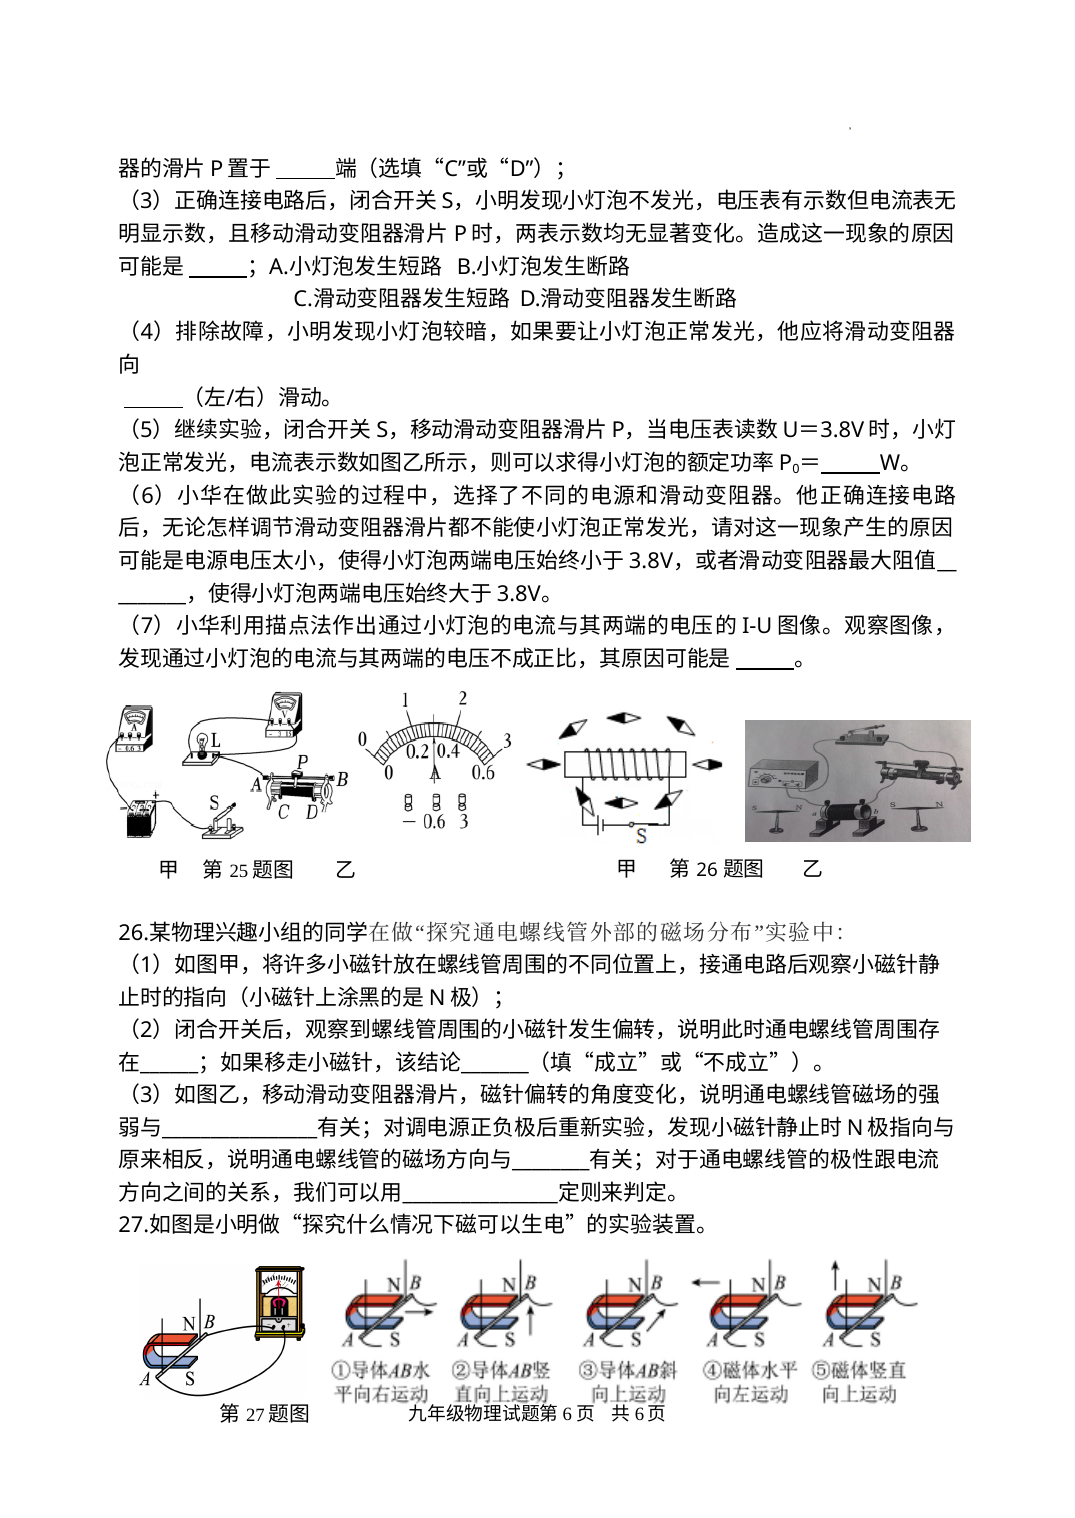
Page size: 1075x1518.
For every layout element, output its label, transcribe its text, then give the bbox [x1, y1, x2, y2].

text （5）继续实验，闭合开关S，移动滑动变阻器滑片P，当电压表读数U＝3.8V时，小灯泡正常发光，电流表示数如图乙所示，则可以求得小灯泡的额定功率P0＝ W。 [118, 412, 957, 477]
text 26.某物理兴趣小组的同学在做“探究通电螺线管外部的磁场分布”实验中： [118, 915, 957, 947]
text （4）排除故障，小明发现小灯泡较暗，如果要让小灯泡正常发光，他应将滑动变阻器向 [118, 314, 957, 378]
picture [310, 1253, 921, 1410]
picture [137, 1264, 307, 1398]
text （6）小华在做此实验的过程中，选择了不同的电源和滑动变阻器。他正确连接电路后，无论怎样调节滑动变阻器滑片都不能使小灯泡正常发光，请对这一现象产生的原因可能是电源电压太小，使得小灯泡两端电压始终小于3.8V，或者滑动变阻器最大阻值_________，使得小灯泡两端电压始终大于3.8V。 [118, 478, 957, 607]
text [118, 151, 957, 182]
picture [516, 706, 726, 850]
picture [745, 720, 971, 842]
text （3）正确连接电路后，闭合开关S，小明发现小灯泡不发光，电压表有示数但电流表无明显示数，且移动滑动变阻器滑片P时，两表示数均无显著变化。造成这一现象的原因可能是 ；A.小灯泡发生短路 B.小灯泡发生断路 [118, 183, 957, 281]
text （3）如图乙，移动滑动变阻器滑片，磁针偏转的角度变化，说明通电螺线管磁场的强弱与________________有关；对调电源正负极后重新实验，发现小磁针静止时N极指向与原来相反，说明通电螺线管的磁场方向与________有关；对于通电螺线管的极性跟电流方向之间的关系，我们可以用________________定则来判定。 [118, 1077, 957, 1207]
text 27.如图是小明做“探究什么情况下磁可以生电”的实验装置。 [118, 1207, 957, 1240]
text （7）小华利用描点法作出通过小灯泡的电流与其两端的电压的I-U图像。观察图像，发现通过小灯泡的电流与其两端的电压不成正比，其原因可能是 。 [118, 608, 957, 673]
text （2）闭合开关后，观察到螺线管周围的小磁针发生偏转，说明此时通电螺线管周围存在______；如果移走小磁针，该结论_______（填“成立”或“不成立”）。 [118, 1012, 957, 1077]
text （左/右）滑动。 [118, 379, 957, 411]
text （1）如图甲，将许多小磁针放在螺线管周围的不同位置上，接通电路后观察小磁针静止时的指向（小磁针上涂黑的是N极）； [118, 947, 957, 1012]
picture [100, 690, 515, 843]
text C.滑动变阻器发生短路 D.滑动变阻器发生断路 [118, 281, 957, 313]
